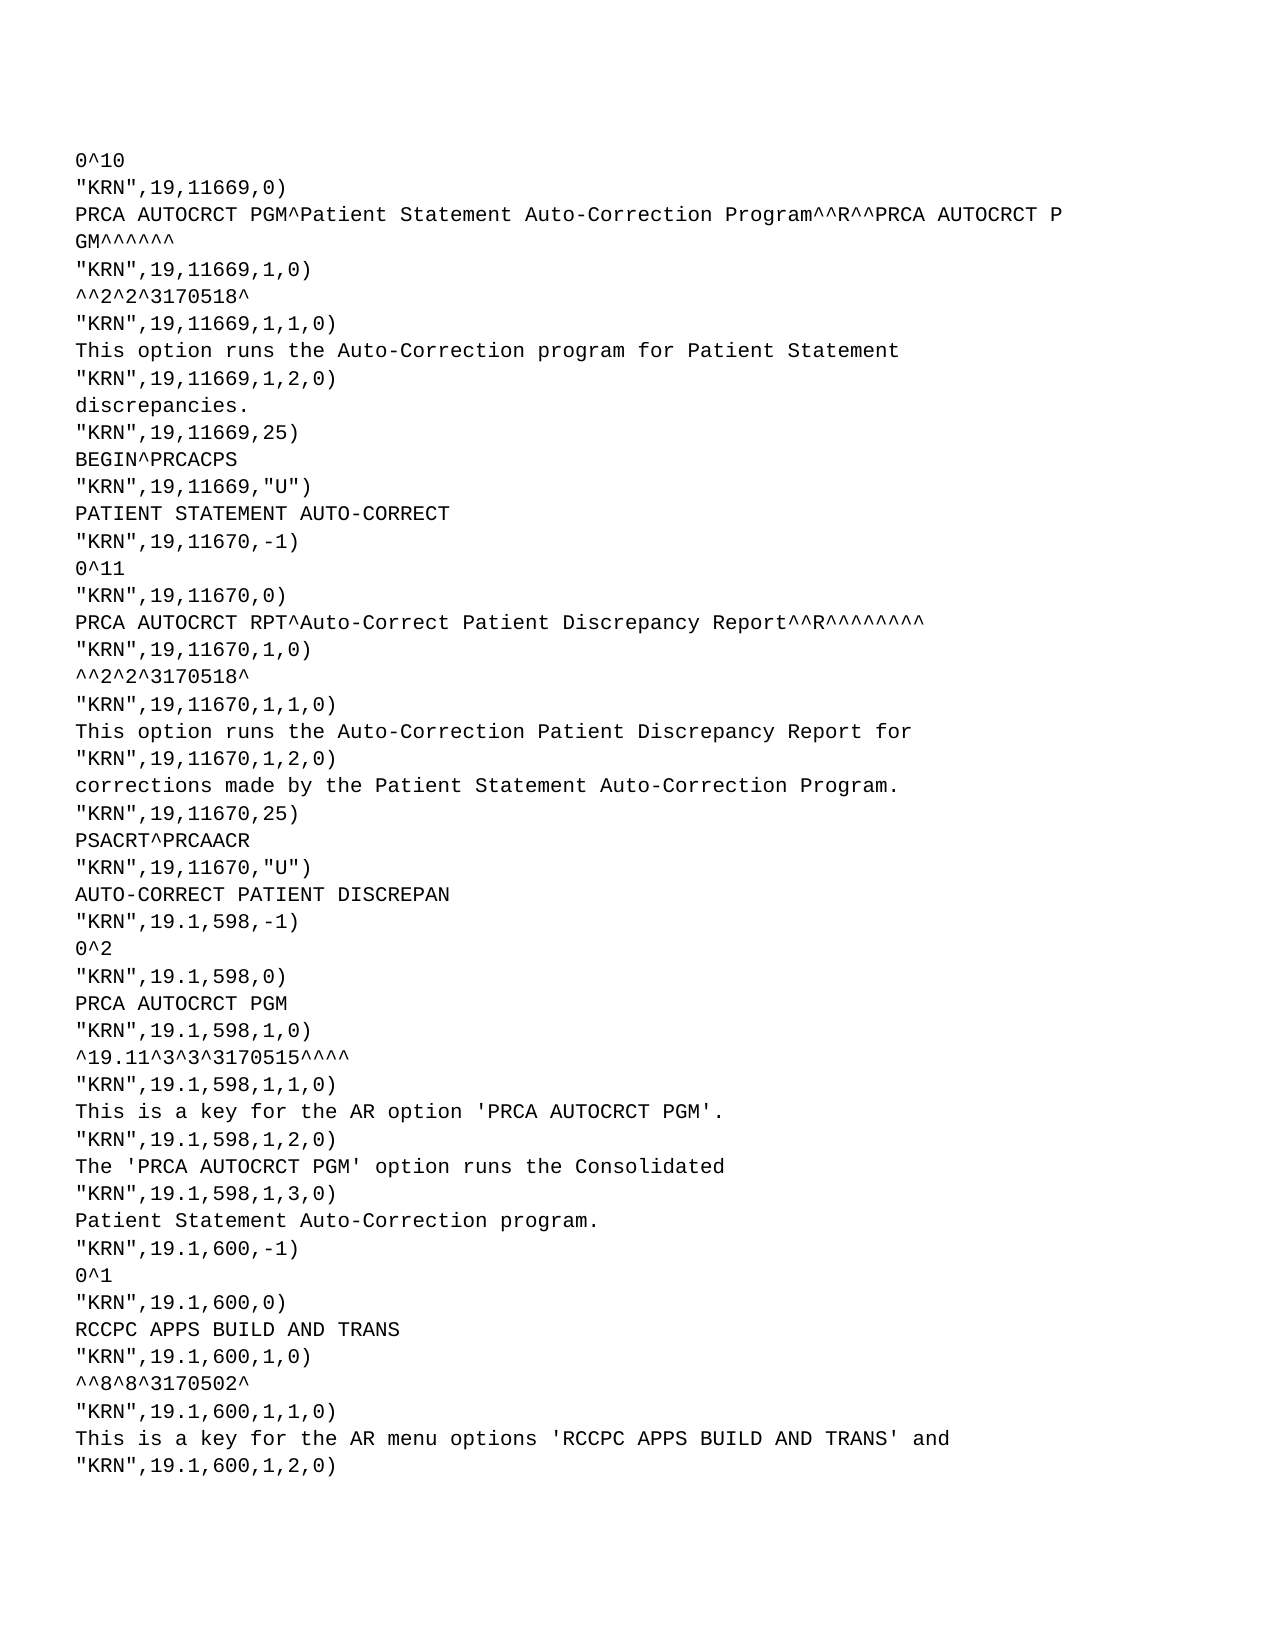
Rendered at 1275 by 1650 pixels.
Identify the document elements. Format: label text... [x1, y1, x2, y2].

text PRCA AUTOCRCT RPT^Auto-Correct Patient Discrepancy Report^^R^^^^^^^^ [75, 612, 1125, 636]
text GM^^^^^^ [75, 232, 1125, 255]
text "KRN",19,11670,1,0) [75, 639, 1125, 663]
text 0^1 [75, 1265, 1125, 1288]
text Patient Statement Auto-Correction program. [75, 1210, 1125, 1234]
text PATIENT STATEMENT AUTO-CORRECT [75, 503, 1125, 527]
text PRCA AUTOCRCT PGM [75, 993, 1125, 1016]
text ^19.11^3^3^3170515^^^^ [75, 1047, 1125, 1071]
text "KRN",19,11670,1,1,0) [75, 694, 1125, 717]
text "KRN",19,11670,25) [75, 802, 1125, 826]
text 0^2 [75, 938, 1125, 962]
text The 'PRCA AUTOCRCT PGM' option runs the Consolidated [75, 1156, 1125, 1179]
text "KRN",19.1,598,0) [75, 966, 1125, 989]
text BEGIN^PRCACPS [75, 449, 1125, 473]
text "KRN",19,11669,"U") [75, 476, 1125, 500]
text corrections made by the Patient Statement Auto-Correction Program. [75, 775, 1125, 799]
text "KRN",19.1,600,0) [75, 1292, 1125, 1316]
text 0^11 [75, 558, 1125, 581]
text "KRN",19,11670,"U") [75, 857, 1125, 881]
text "KRN",19,11669,1,0) [75, 259, 1125, 282]
text "KRN",19.1,600,1,2,0) [75, 1455, 1125, 1479]
text "KRN",19,11669,1,1,0) [75, 313, 1125, 337]
text 0^10 [75, 150, 1125, 174]
text "KRN",19.1,598,1,1,0) [75, 1074, 1125, 1098]
text ^^2^2^3170518^ [75, 286, 1125, 309]
text PRCA AUTOCRCT PGM^Patient Statement Auto-Correction Program^^R^^PRCA AUTOCRCT P [75, 204, 1125, 228]
text "KRN",19.1,600,1,0) [75, 1346, 1125, 1370]
text PSACRT^PRCAACR [75, 830, 1125, 853]
text "KRN",19.1,598,1,2,0) [75, 1129, 1125, 1152]
text "KRN",19,11669,1,2,0) [75, 367, 1125, 391]
text "KRN",19,11670,-1) [75, 531, 1125, 554]
text This option runs the Auto-Correction program for Patient Statement [75, 340, 1125, 364]
text "KRN",19.1,598,1,3,0) [75, 1183, 1125, 1207]
text This is a key for the AR menu options 'RCCPC APPS BUILD AND TRANS' and [75, 1428, 1125, 1451]
text discrepancies. [75, 395, 1125, 418]
text "KRN",19.1,600,-1) [75, 1237, 1125, 1261]
text RCCPC APPS BUILD AND TRANS [75, 1319, 1125, 1343]
text AUTO-CORRECT PATIENT DISCREPAN [75, 884, 1125, 908]
text "KRN",19,11670,1,2,0) [75, 748, 1125, 772]
text This option runs the Auto-Correction Patient Discrepancy Report for [75, 721, 1125, 744]
text ^^8^8^3170502^ [75, 1373, 1125, 1397]
text "KRN",19,11669,25) [75, 422, 1125, 446]
text "KRN",19,11669,0) [75, 177, 1125, 201]
text "KRN",19.1,598,-1) [75, 911, 1125, 935]
text This is a key for the AR option 'PRCA AUTOCRCT PGM'. [75, 1102, 1125, 1125]
text "KRN",19.1,598,1,0) [75, 1020, 1125, 1044]
text "KRN",19.1,600,1,1,0) [75, 1401, 1125, 1424]
text "KRN",19,11670,0) [75, 585, 1125, 609]
text ^^2^2^3170518^ [75, 667, 1125, 690]
